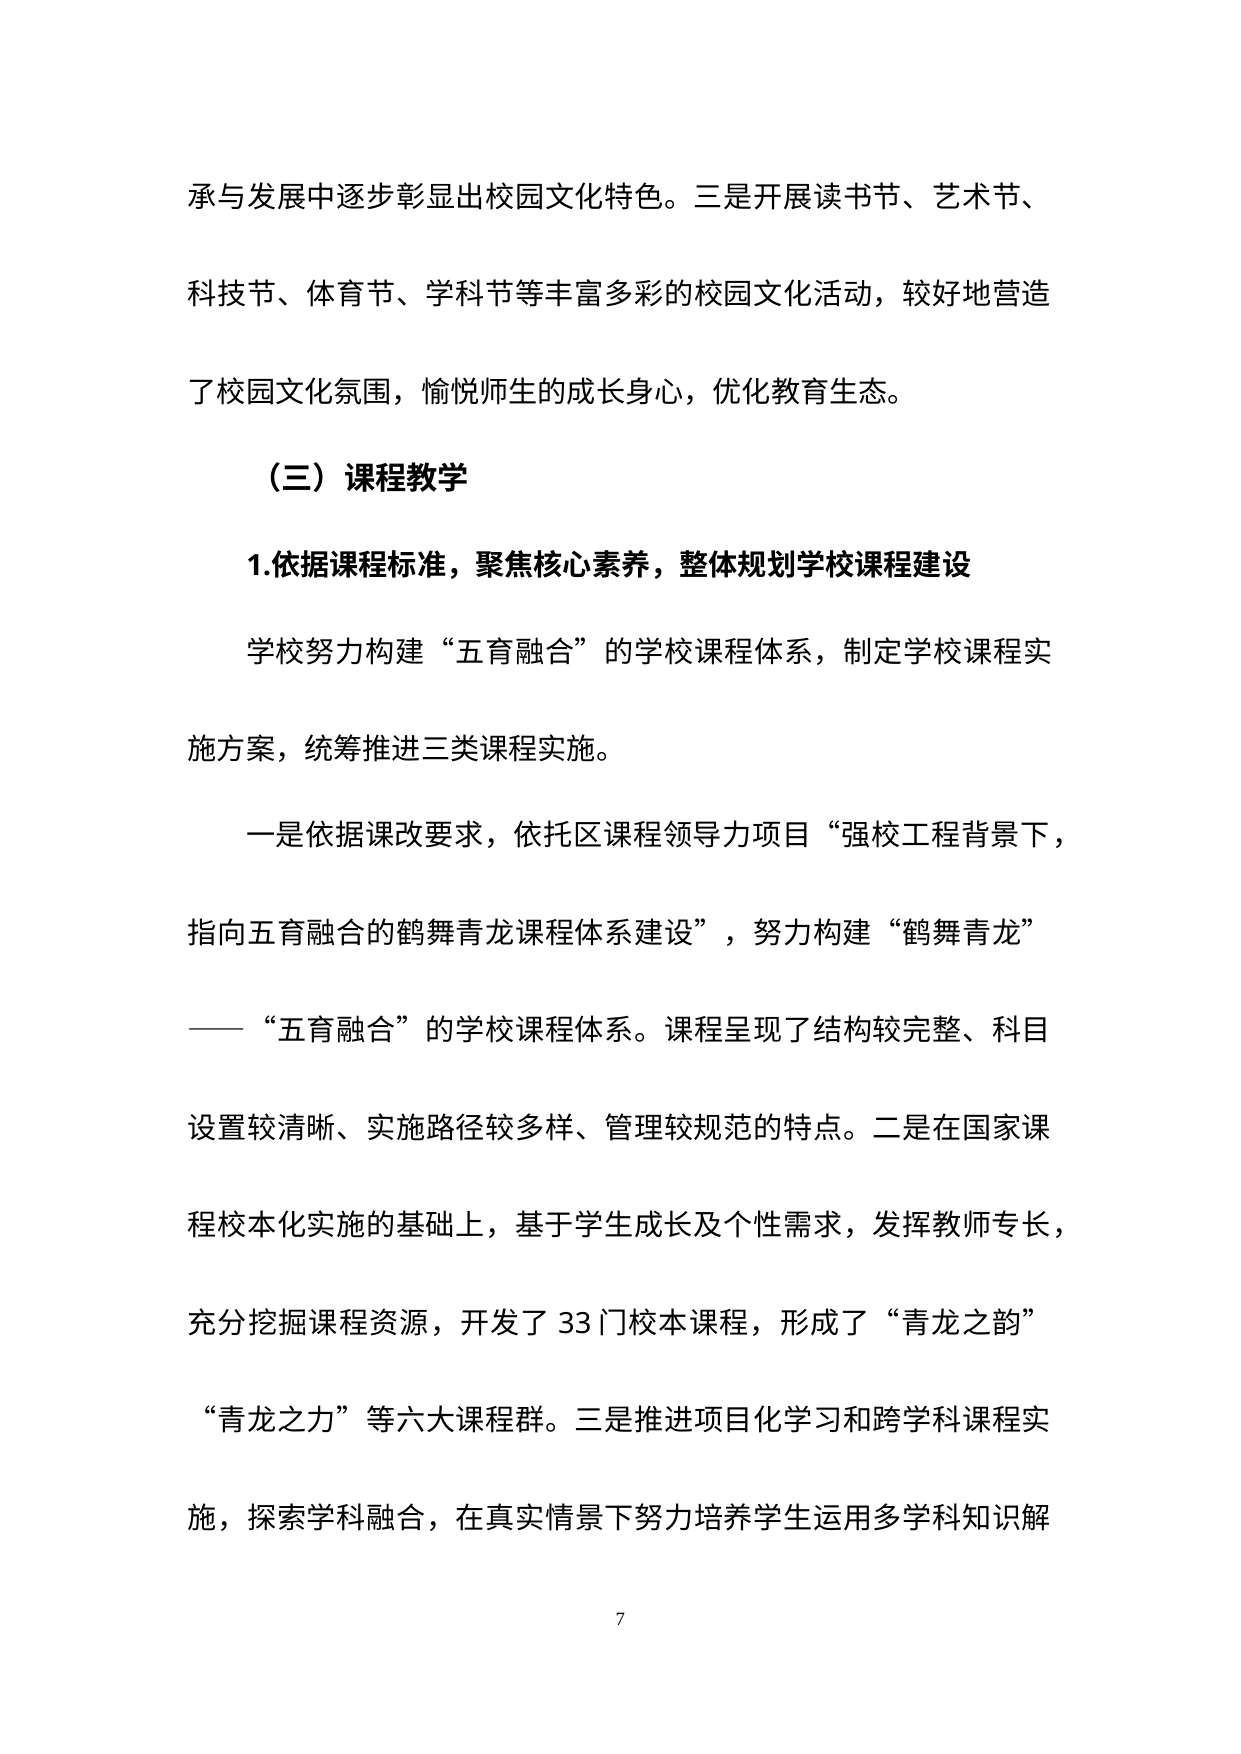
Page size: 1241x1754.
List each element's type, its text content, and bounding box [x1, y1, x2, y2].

text 学校努力构建“五育融合”的学校课程体系，制定学校课程实施方案，统筹推进三类课程实施。 [187, 617, 1053, 779]
text 1.依据课程标准，聚焦核心素养，整体规划学校课程建设 [187, 531, 1053, 596]
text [187, 162, 1053, 422]
text （三）课程教学 [187, 443, 1053, 508]
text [187, 801, 1053, 1548]
